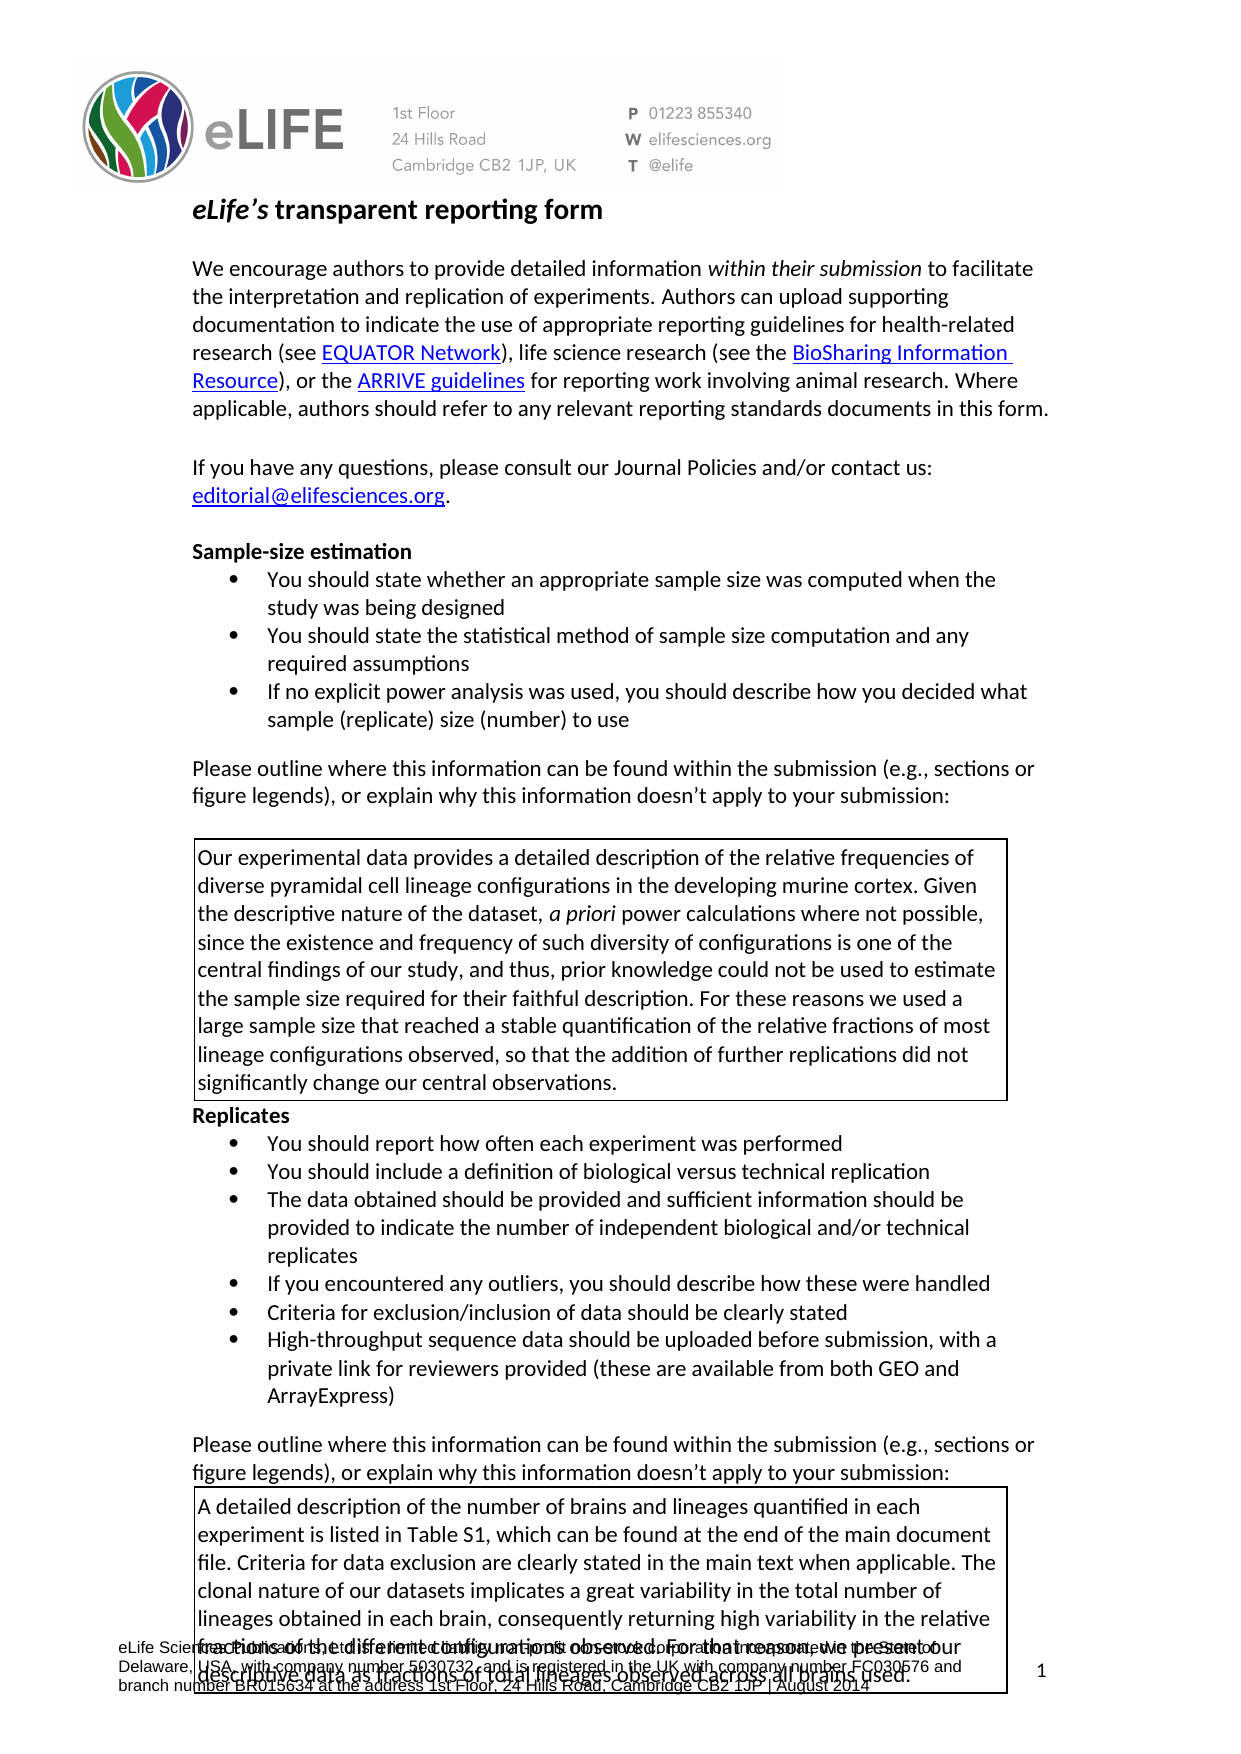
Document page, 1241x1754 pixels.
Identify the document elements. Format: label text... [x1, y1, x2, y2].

list You should state whether an appropriate sample size was computed when the study was being designed [229, 565, 1053, 621]
picture [73, 59, 784, 191]
text eLife’s transparent reporting form [192, 191, 1053, 226]
text A detailed description of the number of brains and lineages quantified in each experiment is listed in Table S1, which can be found at the end of the main document file. Criteria for data exclusion are clearly stated in the main text when applicable. The clonal nature of our datasets implicates a great variability in the total number of lineages obtained in each brain, consequently returning high variability in the relative fractions of the different configurations observed. For that reason, we present our descriptive data as fractions of total lineages observed across all brains used. [195, 1490, 1006, 1690]
text If you have any questions, please consult our Journal Policies and/or contact us: editorial@elifesciences.org. [192, 453, 1053, 509]
list High-throughput sequence data should be uploaded before submission, with a private link for reviewers provided (these are available from both GEO and ArrayExpress) [229, 1326, 1053, 1410]
list You should include a definition of biological versus technical replication [229, 1157, 1053, 1186]
text Replicates [192, 866, 1053, 1129]
list You should state the statistical method of sample size computation and any required assumptions [229, 621, 1053, 677]
text Sample-size estimation [192, 537, 1053, 565]
list If you encountered any outliers, you should describe how these were handled [229, 1269, 1053, 1298]
list The data obtained should be provided and sufficient information should be provided to indicate the number of independent biological and/or technical replicates [229, 1186, 1053, 1269]
list Criteria for exclusion/inclusion of data should be clearly stated [229, 1298, 1053, 1326]
list You should report how often each experiment was performed [229, 1129, 1053, 1157]
list If no explicit power analysis was used, you should describe how you decided what sample (replicate) size (number) to use [229, 677, 1053, 733]
text We encourage authors to provide detailed information within their submission to facilitate the interpretation and replication of experiments. Authors can upload supporting documentation to indicate the use of appropriate reporting guidelines for health-related research (see EQUATOR Network), life science research (see the BioSharing Information Resource), or the ARRIVE guidelines for reporting work involving animal research. Where applicable, authors should refer to any relevant reporting standards documents in this form. [192, 254, 1053, 423]
text Our experimental data provides a detailed description of the relative frequencies of diverse pyramidal cell lineage configurations in the developing murine cortex. Given the descriptive nature of the dataset, a priori power calculations where not possible, since the existence and frequency of such diversity of configurations is one of the central findings of our study, and thus, prior knowledge could not be used to estimate the sample size required for their faithful description. For these reasons we used a large sample size that reached a stable quantification of the relative fractions of most lineage configurations observed, so that the addition of further replications did not significantly change our central observations. [195, 841, 1006, 1098]
